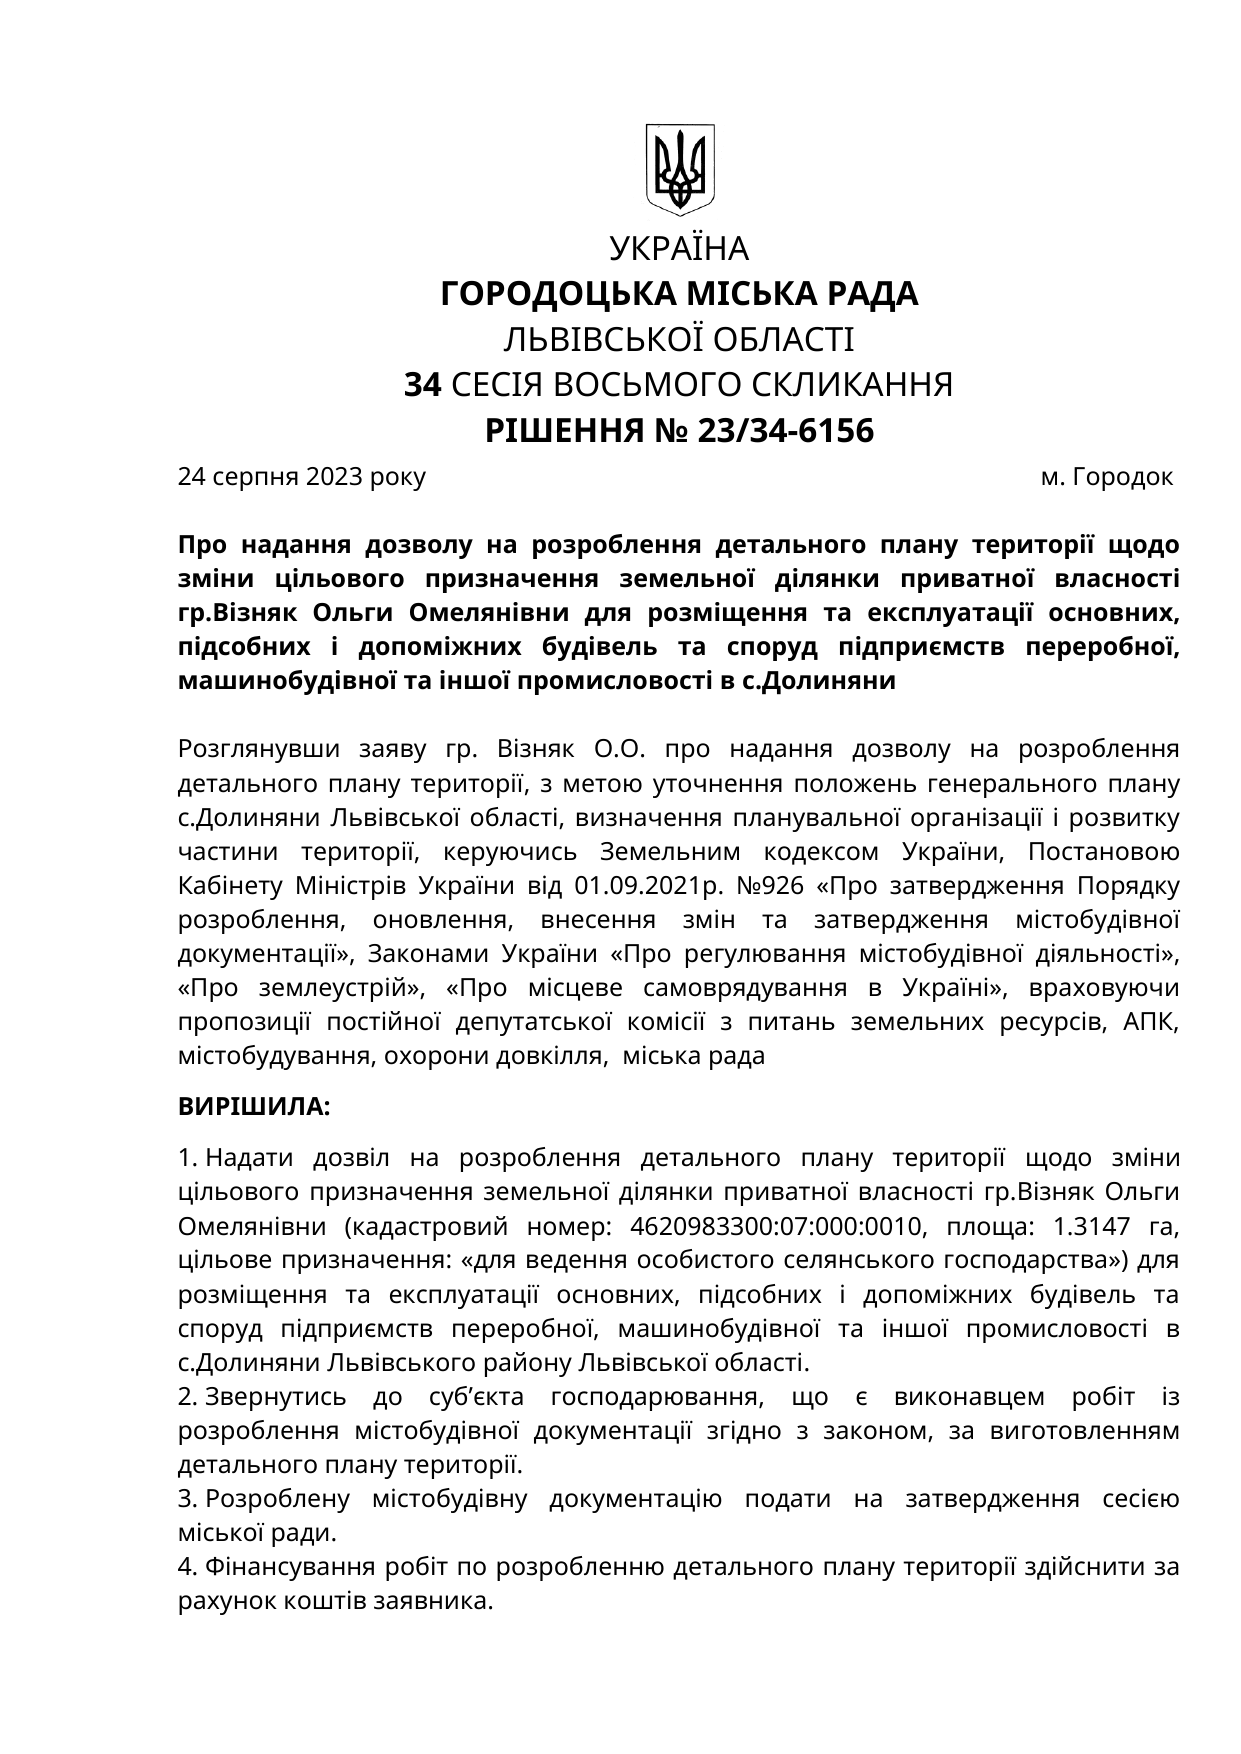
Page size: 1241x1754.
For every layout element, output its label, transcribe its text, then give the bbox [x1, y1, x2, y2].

text Розглянувши заяву гр. Візняк О.О. про надання дозволу на розроблення детального плану території, з метою уточнення положень генерального плану с.Долиняни Львівської області, визначення планувальної організації і розвитку частини території, керуючись Земельним кодексом України, Постановою Кабінету Міністрів України від 01.09.2021р. №926 «Про затвердження Порядку розроблення, оновлення, внесення змін та затвердження містобудівної документації», Законами України «Про регулювання містобудівної діяльності», «Про землеустрій», «Про місцеве самоврядування в Україні», враховуючи пропозиції постійної депутатської комісії з питань земельних ресурсів, АПК, містобудування, охорони довкілля, міська рада [177, 731, 1181, 1072]
picture [633, 118, 726, 221]
text ГОРОДОЦЬКА МІСЬКА РАДА [177, 270, 1181, 316]
text РІШЕННЯ № 23/34-6156 [177, 406, 1181, 452]
list Надати дозвіл на розроблення детального плану території щодо зміни цільового призначення земельної ділянки приватної власності гр.Візняк Ольги Омелянівни (кадастровий номер: 4620983300:07:000:0010, площа: 1.3147 га, цільове призначення: «для ведення особистого селянського господарства») для розміщення та експлуатації основних, підсобних і допоміжних будівель та споруд підприємств переробної, машинобудівної та іншої промисловості в с.Долиняни Львівського району Львівської області. [177, 1140, 1181, 1378]
text Про надання дозволу на розроблення детального плану території щодо зміни цільового призначення земельної ділянки приватної власності гр.Візняк Ольги Омелянівни для розміщення та експлуатації основних, підсобних і допоміжних будівель та споруд підприємств переробної, машинобудівної та іншої промисловості в с.Долиняни [177, 527, 1181, 697]
text 34 сесія восьмого скликання [177, 361, 1181, 406]
list Розроблену містобудівну документацію подати на затвердження сесією міської ради. [177, 1481, 1181, 1549]
text УКРАЇНА [177, 225, 1181, 270]
list Звернутись до суб’єкта господарювання, що є виконавцем робіт із розроблення містобудівної документації згідно з законом, за виготовленням детального плану території. [177, 1378, 1181, 1481]
list Фінансування робіт по розробленню детального плану території здійснити за рахунок коштів заявника. [177, 1549, 1181, 1617]
text ЛЬВІВСЬКОЇ ОБЛАСТІ [177, 316, 1181, 361]
text 24 серпня 2023 року м. Городок [177, 459, 1181, 493]
text ВИРІШИЛА: [177, 1089, 1181, 1123]
